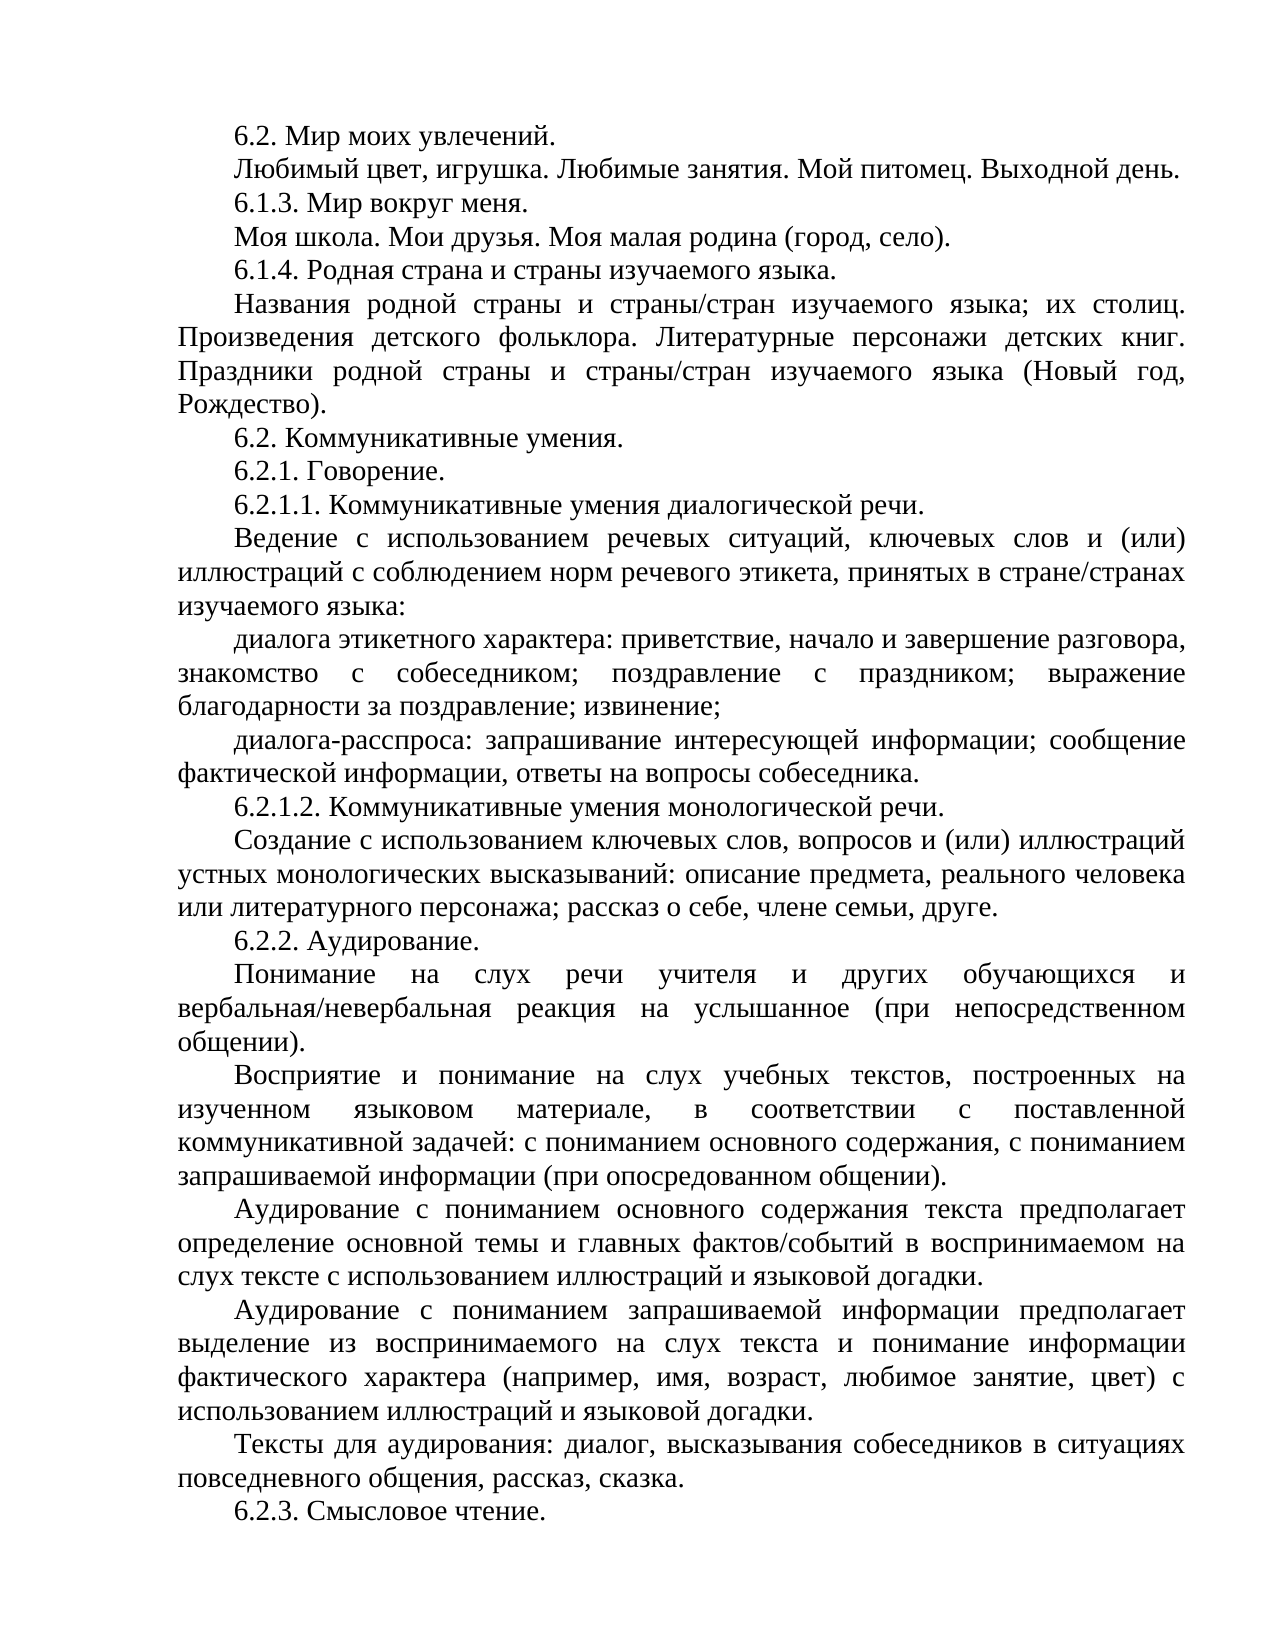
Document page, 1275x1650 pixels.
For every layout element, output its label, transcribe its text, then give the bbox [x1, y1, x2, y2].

text 6.2.2. Аудирование. [177, 923, 1186, 957]
text Аудирование с пониманием основного содержания текста предполагает определение основной темы и главных фактов/событий в воспринимаемом на слух тексте с использованием иллюстраций и языковой догадки. [177, 1191, 1186, 1292]
text диалога-расспроса: запрашивание интересующей информации; сообщение фактической информации, ответы на вопросы собеседника. [177, 722, 1186, 789]
text 6.1.3. Мир вокруг меня. [177, 185, 1186, 219]
text Восприятие и понимание на слух учебных текстов, построенных на изученном языковом материале, в соответствии с поставленной коммуникативной задачей: с пониманием основного содержания, с пониманием запрашиваемой информации (при опосредованном общении). [177, 1057, 1186, 1191]
text Тексты для аудирования: диалог, высказывания собеседников в ситуациях повседневного общения, рассказ, сказка. [177, 1426, 1186, 1493]
text Понимание на слух речи учителя и других обучающихся и вербальная/невербальная реакция на услышанное (при непосредственном общении). [177, 957, 1186, 1057]
text 6.2.3. Смысловое чтение. [177, 1493, 1186, 1527]
text 6.2. Мир моих увлечений. [177, 118, 1186, 152]
text Создание с использованием ключевых слов, вопросов и (или) иллюстраций устных монологических высказываний: описание предмета, реального человека или литературного персонажа; рассказ о себе, члене семьи, друге. [177, 822, 1186, 923]
text 6.2. Коммуникативные умения. [177, 420, 1186, 453]
text диалога этикетного характера: приветствие, начало и завершение разговора, знакомство с собеседником; поздравление с праздником; выражение благодарности за поздравление; извинение; [177, 621, 1186, 722]
text Названия родной страны и страны/стран изучаемого языка; их столиц. Произведения детского фольклора. Литературные персонажи детских книг. Праздники родной страны и страны/стран изучаемого языка (Новый год, Рождество). [177, 286, 1186, 420]
text Ведение с использованием речевых ситуаций, ключевых слов и (или) иллюстраций с соблюдением норм речевого этикета, принятых в стране/странах изучаемого языка: [177, 521, 1186, 621]
text Любимый цвет, игрушка. Любимые занятия. Мой питомец. Выходной день. [177, 152, 1186, 185]
text 6.1.4. Родная страна и страны изучаемого языка. [177, 252, 1186, 286]
text Аудирование с пониманием запрашиваемой информации предполагает выделение из воспринимаемого на слух текста и понимание информации фактического характера (например, имя, возраст, любимое занятие, цвет) с использованием иллюстраций и языковой догадки. [177, 1292, 1186, 1426]
text Моя школа. Мои друзья. Моя малая родина (город, село). [177, 219, 1186, 252]
text 6.2.1. Говорение. [177, 453, 1186, 487]
text 6.2.1.1. Коммуникативные умения диалогической речи. [177, 487, 1186, 521]
text 6.2.1.2. Коммуникативные умения монологической речи. [177, 789, 1186, 822]
